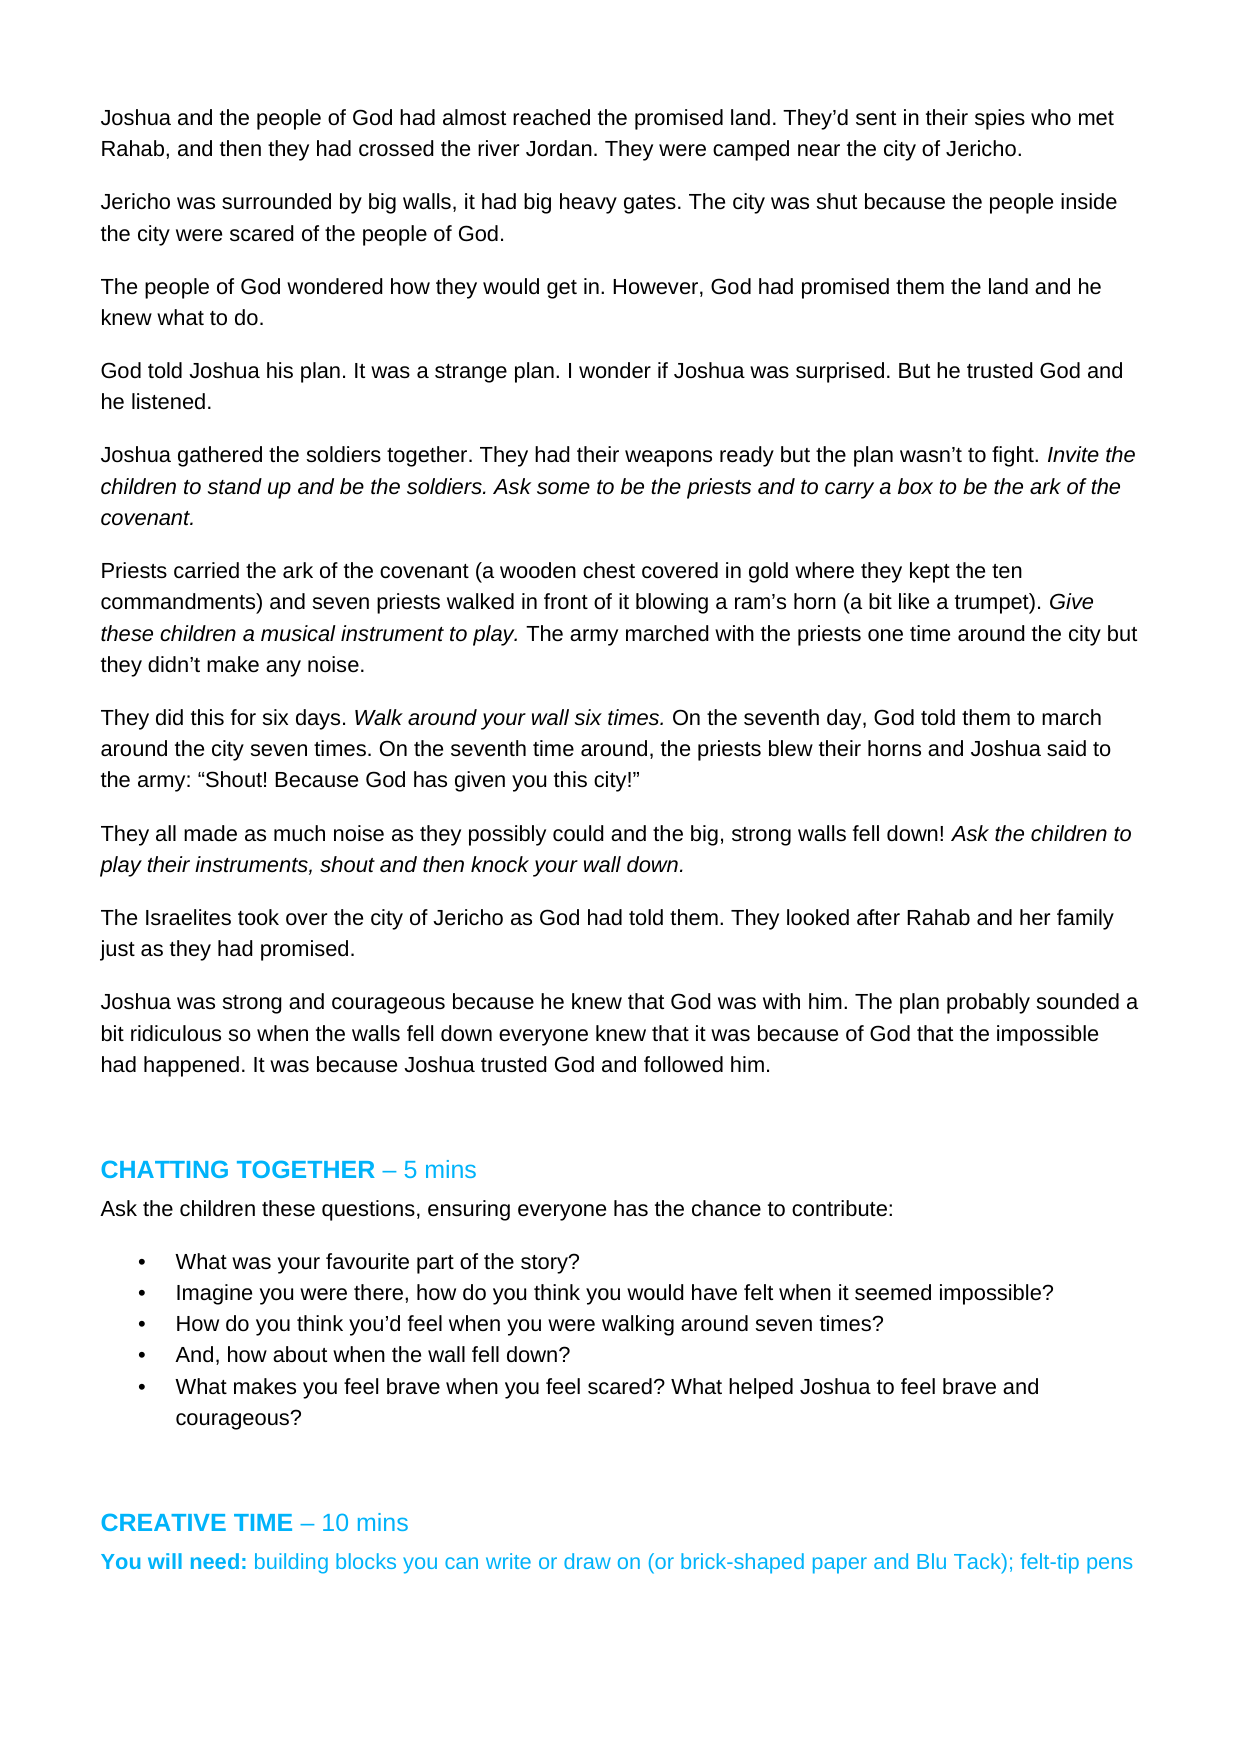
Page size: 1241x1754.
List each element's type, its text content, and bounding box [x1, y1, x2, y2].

text The people of God wondered how they would get in. However, God had promised them the land and he knew what to do. [100, 269, 1140, 332]
text Jericho was surrounded by big walls, it had big heavy gates. The city was shut because the people inside the city were scared of the people of God. [100, 185, 1140, 247]
text They did this for six days. Walk around your wall six times. On the seventh day, God told them to march around the city seven times. On the seventh time around, the priests blew their horns and Joshua said to the army: “Shout! Because God has given you this city!” [100, 700, 1140, 794]
text You will need: building blocks you can write or draw on (or brick-shaped paper and Blu Tack); felt-tip pens [100, 1544, 1140, 1575]
subtitle CHATTING TOGETHER – 5 mins [100, 1153, 1140, 1185]
list How do you think you’d feel when you were walking around seven times? [138, 1307, 1140, 1338]
list What was your favourite part of the story? [138, 1244, 1140, 1275]
list And, how about when the wall fell down? [138, 1338, 1140, 1369]
text God told Joshua his plan. It was a strange plan. I wonder if Joshua was surprised. But he trusted God and he listened. [100, 353, 1140, 416]
list What makes you feel brave when you feel scared? What helped Joshua to feel brave and courageous? [138, 1369, 1140, 1432]
text Joshua gathered the soldiers together. They had their weapons ready but the plan wasn’t to fight. Invite the children to stand up and be the soldiers. Ask some to be the priests and to carry a box to be the ark of the covenant. [100, 438, 1140, 532]
text Ask the children these questions, ensuring everyone has the chance to contribute: [100, 1191, 1140, 1222]
subtitle CREATIVE TIME – 10 mins [100, 1507, 1140, 1538]
text The Israelites took over the city of Jericho as God had told them. They looked after Rahab and her family just as they had promised. [100, 900, 1140, 963]
text Priests carried the ark of the covenant (a wooden chest covered in gold where they kept the ten commandments) and seven priests walked in front of it blowing a ram’s horn (a bit like a trumpet). Give these children a musical instrument to play. The army marched with the priests one time around the city but they didn’t make any noise. [100, 553, 1140, 678]
text Joshua and the people of God had almost reached the promised land. They’d sent in their spies who met Rahab, and then they had crossed the river Jordan. They were camped near the city of Jericho. [100, 100, 1140, 163]
text They all made as much noise as they possibly could and the big, strong walls fell down! Ask the children to play their instruments, shout and then knock your wall down. [100, 816, 1140, 878]
list Imagine you were there, how do you think you would have felt when it seemed impossible? [138, 1275, 1140, 1307]
text Joshua was strong and courageous because he knew that God was with him. The plan probably sounded a bit ridiculous so when the walls fell down everyone knew that it was because of God that the impossible had happened. It was because Joshua trusted God and followed him. [100, 985, 1140, 1078]
